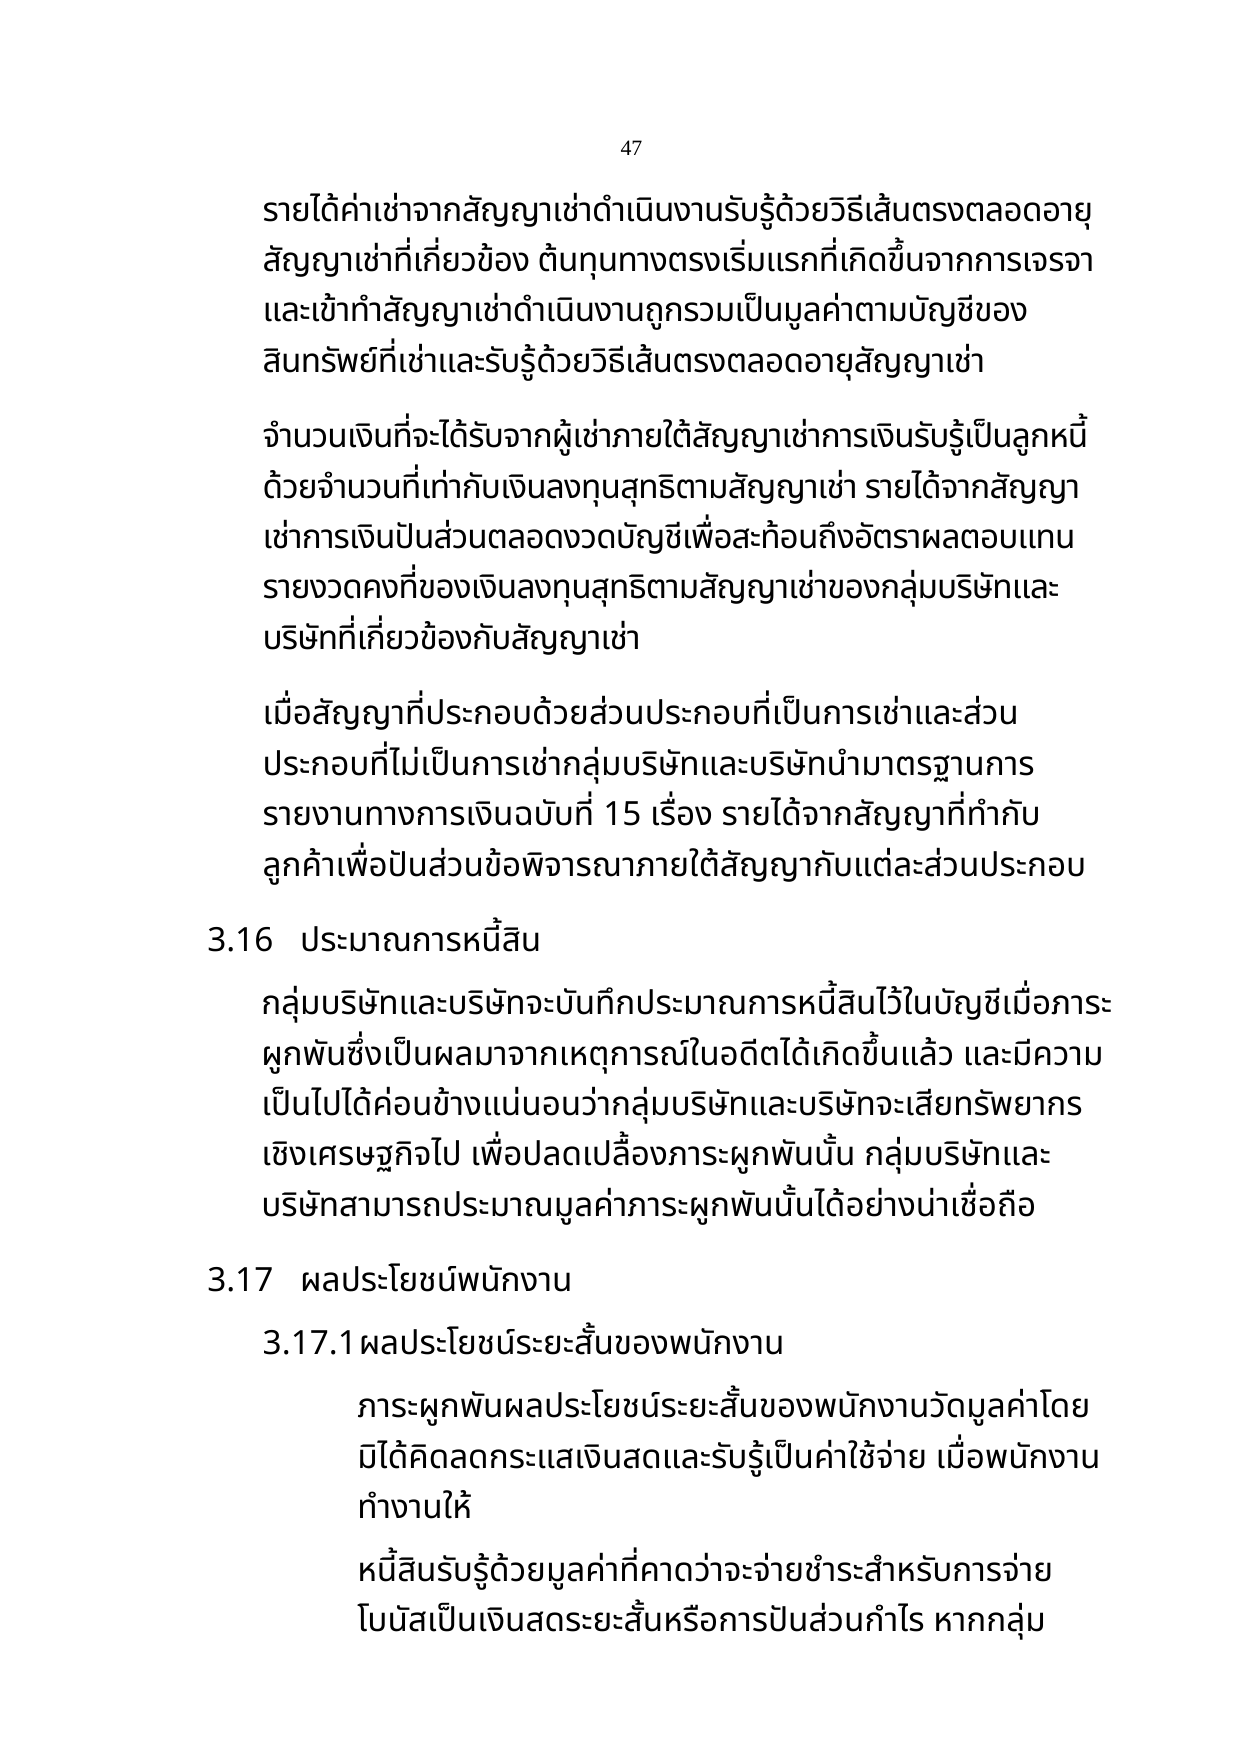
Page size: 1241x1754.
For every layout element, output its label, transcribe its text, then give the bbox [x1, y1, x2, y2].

text กลุ่มบริษัทและบริษัทจะบันทึกประมาณการหนี้สินไว้ในบัญชีเมื่อภาระผูกพันซึ่งเป็นผลมาจากเหตุการณ์ในอดีตได้เกิดขึ้นแล้ว และมีความเป็นไปได้ค่อนข้างแน่นอนว่ากลุ่มบริษัทและบริษัทจะเสียทรัพยากรเชิงเศรษฐกิจไป เพื่อปลดเปลื้องภาระผูกพันนั้น กลุ่มบริษัทและบริษัทสามารถประมาณมูลค่าภาระผูกพันนั้นได้อย่างน่าเชื่อถือ [261, 979, 1114, 1231]
list ผลประโยชน์พนักงาน [207, 1256, 1105, 1307]
text ภาระผูกพันผลประโยชน์ระยะสั้นของพนักงานวัดมูลค่าโดยมิได้คิดลดกระแสเงินสดและรับรู้เป็นค่าใช้จ่าย เมื่อพนักงานทำงานให้ [357, 1382, 1114, 1533]
text เมื่อสัญญาที่ประกอบด้วยส่วนประกอบที่เป็นการเช่าและส่วนประกอบที่ไม่เป็นการเช่ากลุ่มบริษัทและบริษัทนำมาตรฐานการรายงานทางการเงินฉบับที่ 15 เรื่อง รายได้จากสัญญาที่ทำกับลูกค้าเพื่อปันส่วนข้อพิจารณาภายใต้สัญญากับแต่ละส่วนประกอบ [262, 689, 1113, 891]
list ประมาณการหนี้สิน [207, 916, 1105, 967]
text 3.17.1 ผลประโยชน์ระยะสั้นของพนักงาน [262, 1319, 1105, 1370]
text จำนวนเงินที่จะได้รับจากผู้เช่าภายใต้สัญญาเช่าการเงินรับรู้เป็นลูกหนี้ด้วยจำนวนที่เท่ากับเงินลงทุนสุทธิตามสัญญาเช่า รายได้จากสัญญาเช่าการเงินปันส่วนตลอดงวดบัญชีเพื่อสะท้อนถึงอัตราผลตอบแทนรายงวดคงที่ของเงินลงทุนสุทธิตามสัญญาเช่าของกลุ่มบริษัทและบริษัทที่เกี่ยวข้องกับสัญญาเช่า [262, 412, 1113, 664]
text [357, 1546, 1114, 1647]
text รายได้ค่าเช่าจากสัญญาเช่าดำเนินงานรับรู้ด้วยวิธีเส้นตรงตลอดอายุสัญญาเช่าที่เกี่ยวข้อง ต้นทุนทางตรงเริ่มแรกที่เกิดขึ้นจากการเจรจาและเข้าทำสัญญาเช่าดำเนินงานถูกรวมเป็นมูลค่าตามบัญชีของสินทรัพย์ที่เช่าและรับรู้ด้วยวิธีเส้นตรงตลอดอายุสัญญาเช่า [262, 186, 1113, 387]
